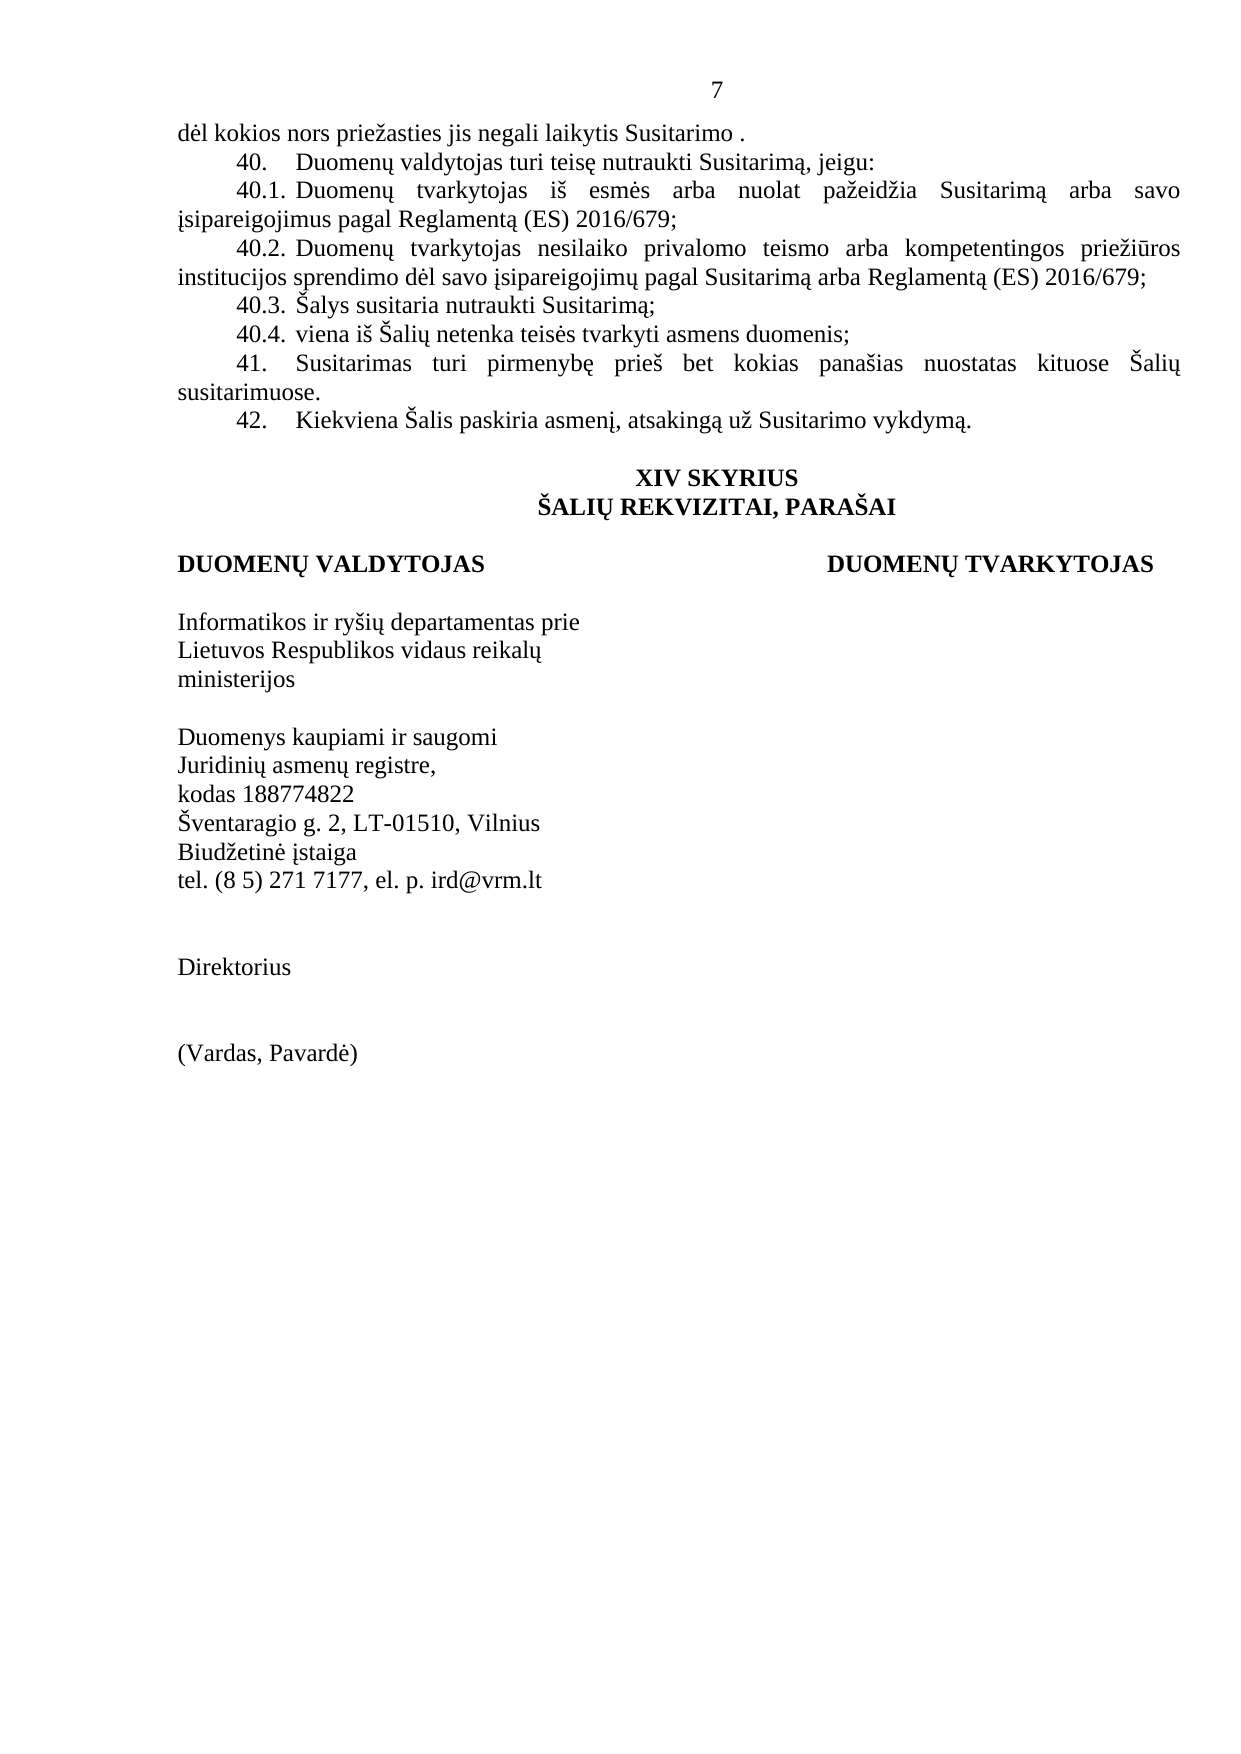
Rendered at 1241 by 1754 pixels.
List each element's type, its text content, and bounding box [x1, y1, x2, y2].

list Kiekviena Šalis paskiria asmenį, atsakingą už Susitarimo vykdymą. [177, 406, 1181, 434]
text Lietuvos Respublikos vidaus reikalų [177, 636, 1181, 664]
list Šventaragio g. 2, LT-01510, Vilnius [177, 808, 1181, 837]
list Duomenų tvarkytojas iš esmės arba nuolat pažeidžia Susitarimą arba savo įsipareigojimus pagal Reglamentą (ES) 2016/679; [177, 176, 1181, 233]
text ŠALIŲ REKVIZITAI, PARAŠAI [177, 492, 1181, 521]
list viena iš Šalių netenka teisės tvarkyti asmens duomenis; [177, 319, 1181, 348]
list tel. (8 5) 271 7177, el. p. ird@vrm.lt [177, 866, 1181, 894]
list Duomenų valdytojas turi teisę nutraukti Susitarimą, jeigu: [177, 147, 1181, 176]
list Šalys susitaria nutraukti Susitarimą; [177, 291, 1181, 319]
list Susitarimas turi pirmenybę prieš bet kokias panašias nuostatas kituose Šalių susitarimuose. [177, 348, 1181, 406]
list (Vardas, Pavardė) [177, 1038, 1181, 1067]
list Biudžetinė įstaiga [177, 837, 1181, 866]
list kodas 188774822 [177, 779, 1181, 808]
text ministerijos [177, 664, 1181, 693]
text XIV SKYRIUS [177, 463, 1181, 492]
list Direktorius [177, 952, 1181, 981]
text DUOMENŲ VALDYTOJAS DUOMENŲ TVARKYTOJAS [177, 549, 1181, 578]
list Juridinių asmenų registre, [177, 751, 1181, 779]
list Duomenų tvarkytojas nesilaiko privalomo teismo arba kompetentingos priežiūros institucijos sprendimo dėl savo įsipareigojimų pagal Susitarimą arba Reglamentą (ES) 2016/679; [177, 233, 1181, 291]
list Duomenys kaupiami ir saugomi [177, 722, 1181, 751]
text Informatikos ir ryšių departamentas prie [177, 607, 1181, 636]
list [177, 118, 1181, 147]
